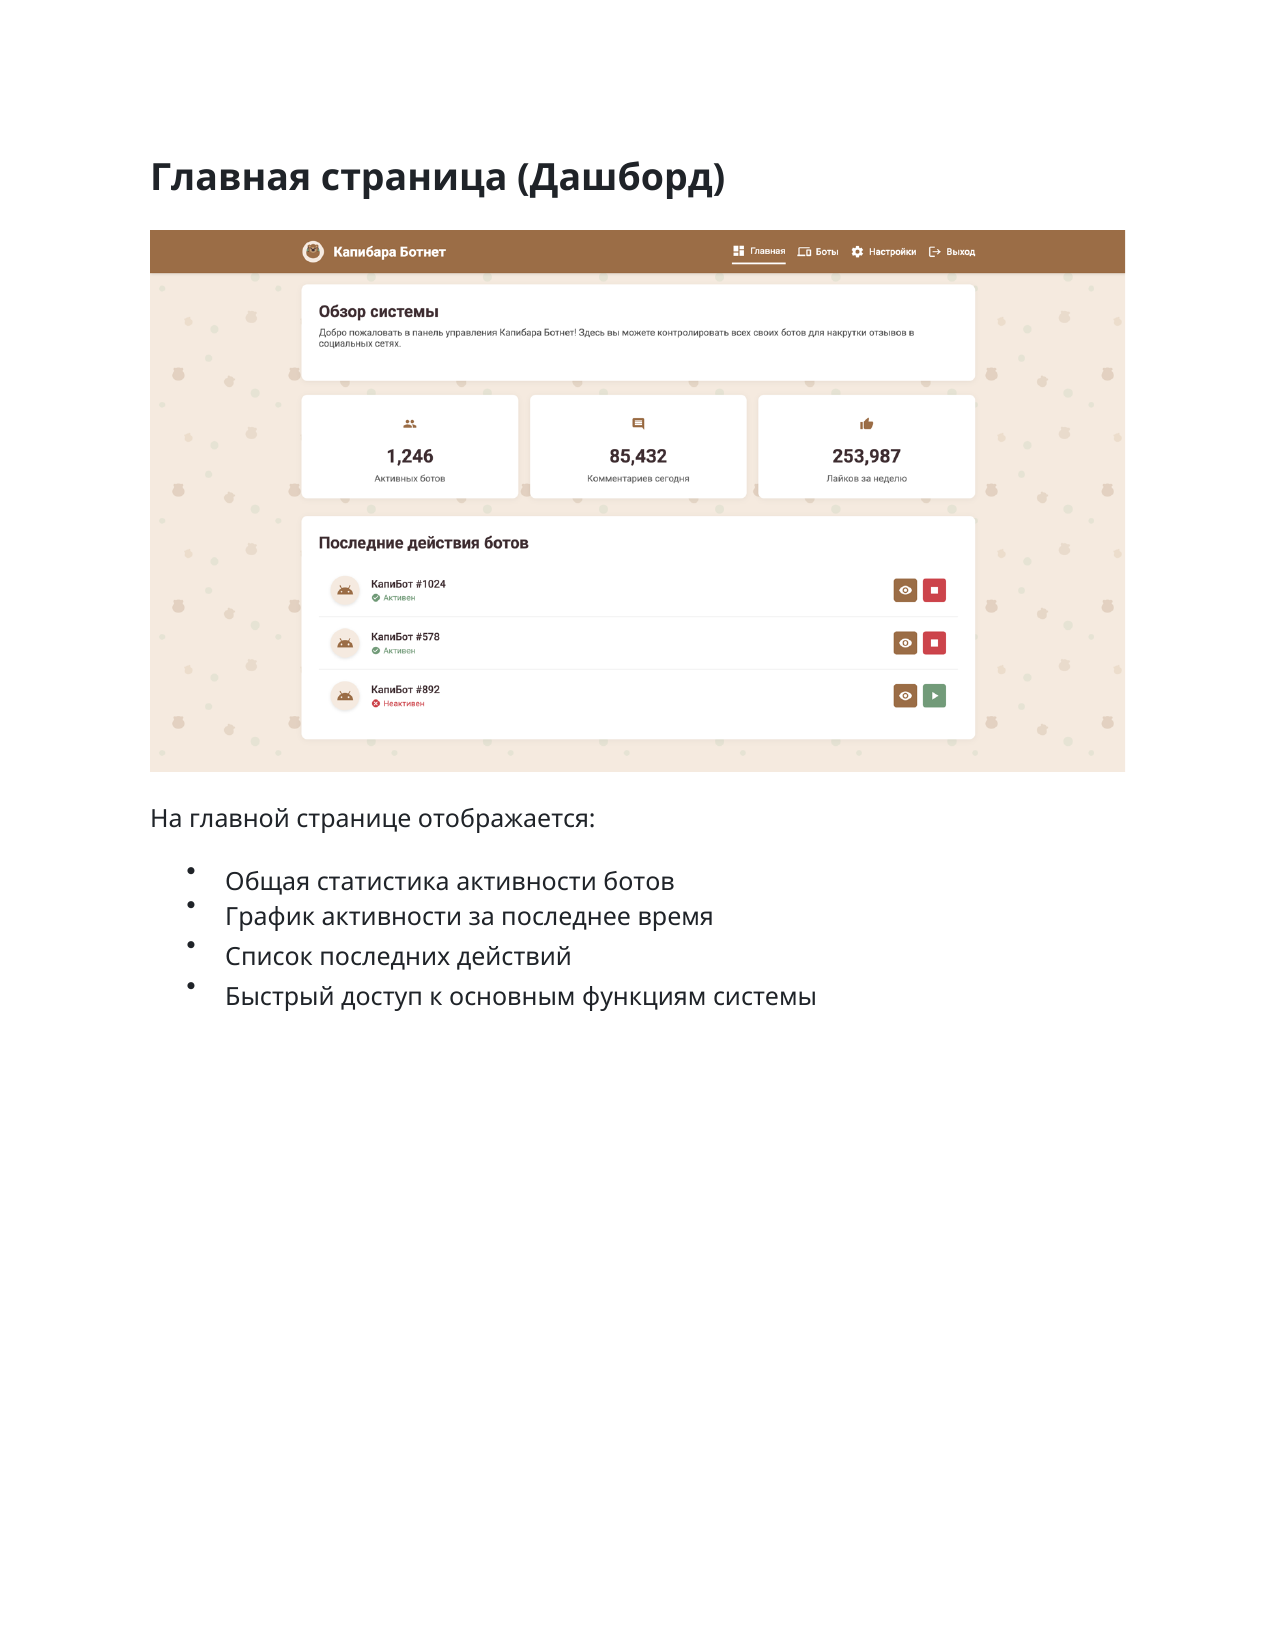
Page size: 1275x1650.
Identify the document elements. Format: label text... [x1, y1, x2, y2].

picture [150, 230, 1125, 772]
text Главная страница (Дашборд) [150, 150, 1125, 201]
list График активности за последнее время [187, 898, 1125, 932]
text На главной странице отображается: [150, 801, 1125, 835]
list Общая статистика активности ботов [187, 864, 1125, 898]
list Быстрый доступ к основным функциям системы [187, 979, 1125, 1013]
list Список последних действий [187, 938, 1125, 972]
